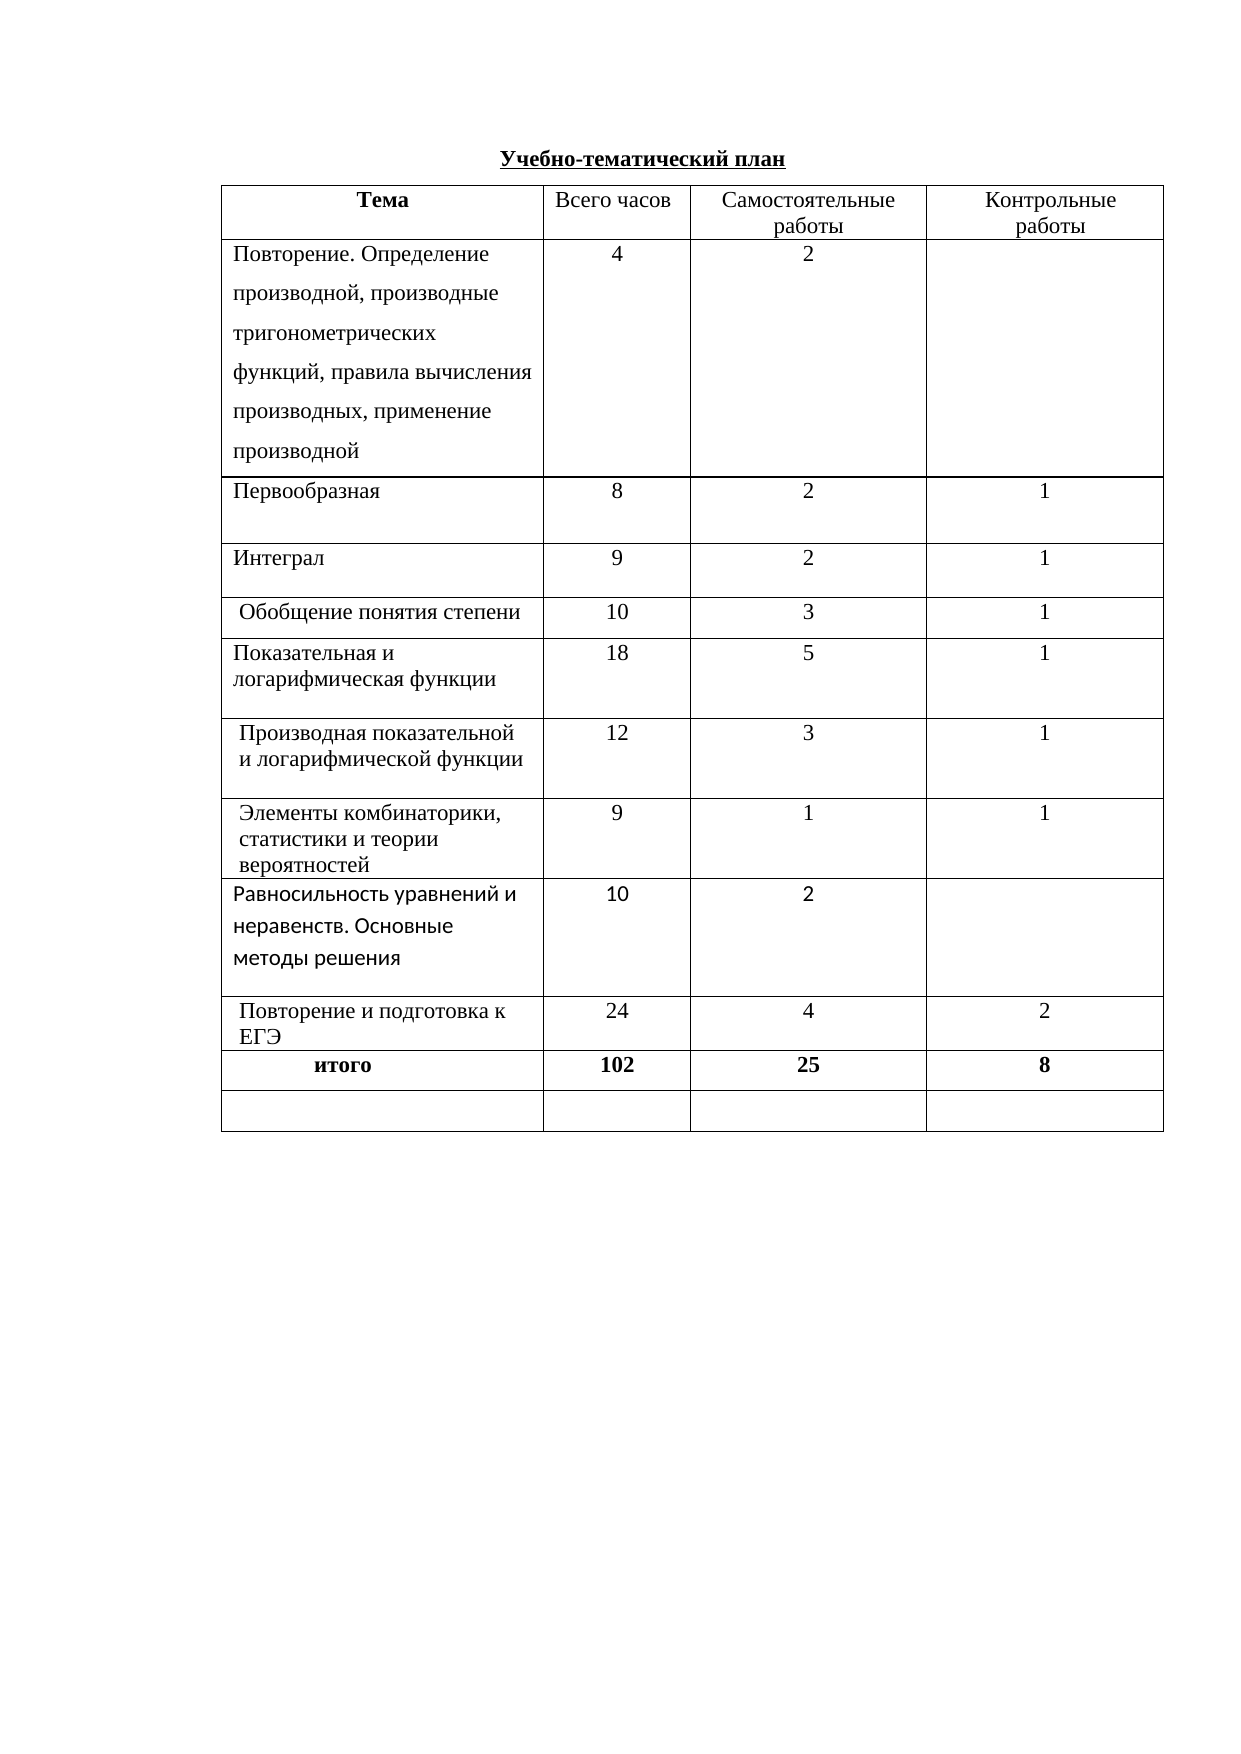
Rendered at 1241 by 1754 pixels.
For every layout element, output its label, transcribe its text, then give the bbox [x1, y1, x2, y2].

table_cell 9 [544, 544, 690, 597]
table_header Контрольные работы [927, 186, 1163, 238]
table_cell 1 [927, 544, 1163, 597]
table_cell 3 [691, 598, 926, 638]
table_cell Равносильность уравнений и неравенств. Основные методы решения [222, 879, 543, 996]
table_cell 4 [544, 240, 690, 476]
table_header Самостоятельные работы [691, 186, 926, 238]
table_cell 10 [544, 879, 690, 996]
table_cell 5 [691, 639, 926, 718]
table_cell [544, 1091, 690, 1131]
table_cell Показательная и логарифмическая функции [222, 639, 543, 718]
table_cell 25 [691, 1051, 926, 1090]
table_cell 1 [927, 799, 1163, 878]
table_cell Повторение и подготовка к ЕГЭ [222, 997, 543, 1050]
table_cell 8 [544, 478, 690, 543]
table_header Тема [222, 186, 543, 238]
table_cell Обобщение понятия степени [222, 598, 543, 638]
table_cell Производная показательной и логарифмической функции [222, 719, 543, 798]
table_cell Элементы комбинаторики, статистики и теории вероятностей [222, 799, 543, 878]
table_cell 2 [691, 879, 926, 996]
table_cell Повторение. Определение производной, производные тригонометрических функций, правила вычисления производных, применение производной [222, 240, 543, 476]
table_cell 8 [927, 1051, 1163, 1090]
table_cell 1 [927, 598, 1163, 638]
table_cell итого [222, 1051, 543, 1090]
table_cell 12 [544, 719, 690, 798]
table_cell 24 [544, 997, 690, 1050]
table_cell [691, 1091, 926, 1131]
table_header Всего часов [544, 186, 690, 238]
table_cell [927, 1091, 1163, 1131]
table_cell 2 [691, 478, 926, 543]
table_cell 3 [691, 719, 926, 798]
table_cell [927, 879, 1163, 996]
table_cell 1 [691, 799, 926, 878]
text Учебно-тематический план [133, 145, 1152, 172]
table_cell 4 [691, 997, 926, 1050]
table_cell 2 [927, 997, 1163, 1050]
table_cell 1 [927, 478, 1163, 543]
table_cell 1 [927, 719, 1163, 798]
table_cell [927, 240, 1163, 476]
table_cell 10 [544, 598, 690, 638]
table_cell 18 [544, 639, 690, 718]
table_cell 2 [691, 240, 926, 476]
table_cell 1 [927, 639, 1163, 718]
table_cell 102 [544, 1051, 690, 1090]
table_cell Интеграл [222, 544, 543, 597]
table_cell [222, 1091, 543, 1131]
table_cell Первообразная [222, 478, 543, 543]
table_cell 9 [544, 799, 690, 878]
table_cell 2 [691, 544, 926, 597]
